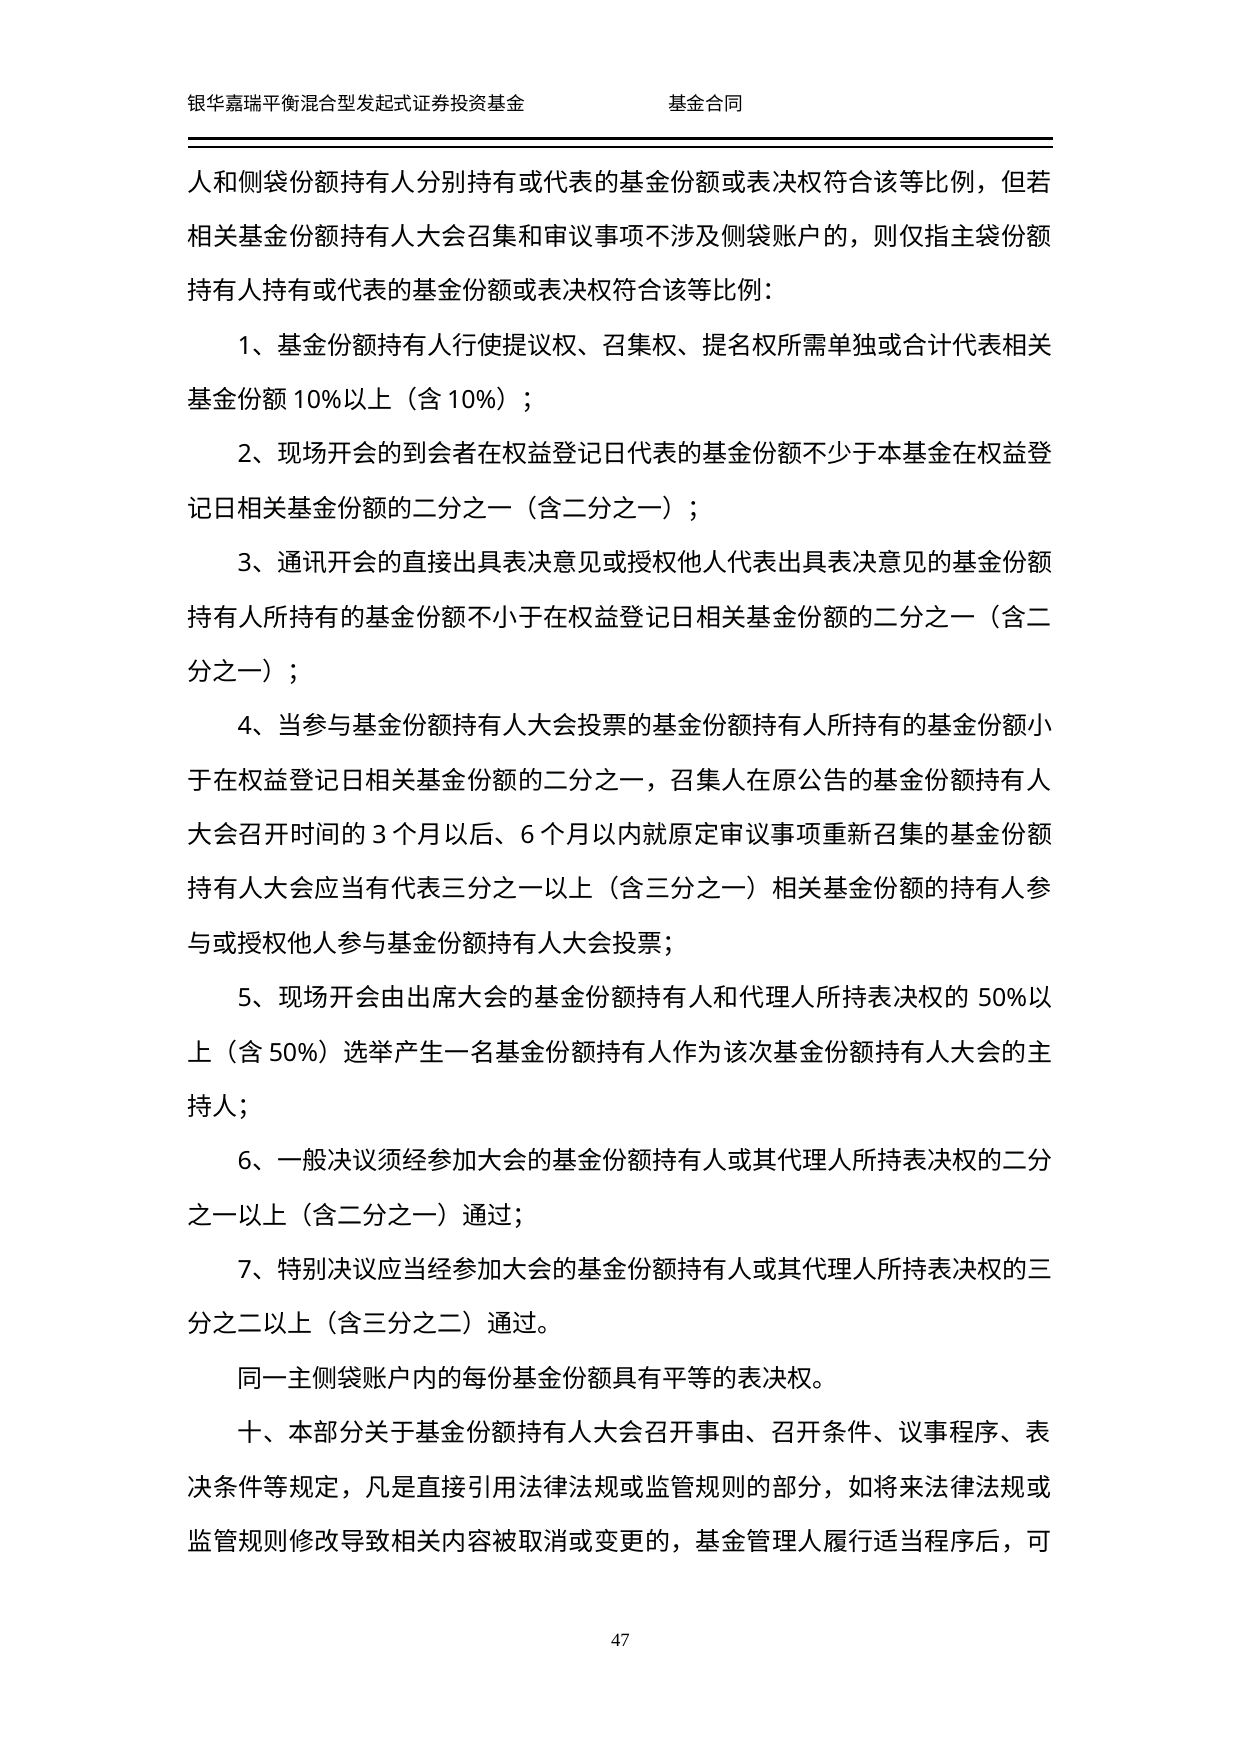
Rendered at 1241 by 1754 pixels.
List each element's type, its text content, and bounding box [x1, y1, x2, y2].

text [187, 1413, 1053, 1558]
text 4、当参与基金份额持有人大会投票的基金份额持有人所持有的基金份额小于在权益登记日相关基金份额的二分之一，召集人在原公告的基金份额持有人大会召开时间的3个月以后、6个月以内就原定审议事项重新召集的基金份额持有人大会应当有代表三分之一以上（含三分之一）相关基金份额的持有人参与或授权他人参与基金份额持有人大会投票； [187, 706, 1053, 959]
text 6、一般决议须经参加大会的基金份额持有人或其代理人所持表决权的二分之一以上（含二分之一）通过； [187, 1141, 1053, 1231]
text 同一主侧袋账户内的每份基金份额具有平等的表决权。 [187, 1358, 1053, 1394]
text 2、现场开会的到会者在权益登记日代表的基金份额不少于本基金在权益登记日相关基金份额的二分之一（含二分之一）； [187, 434, 1053, 524]
text 5、现场开会由出席大会的基金份额持有人和代理人所持表决权的50%以上（含50%）选举产生一名基金份额持有人作为该次基金份额持有人大会的主持人； [187, 978, 1053, 1123]
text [187, 162, 1053, 307]
text 3、通讯开会的直接出具表决意见或授权他人代表出具表决意见的基金份额持有人所持有的基金份额不小于在权益登记日相关基金份额的二分之一（含二分之一）； [187, 543, 1053, 688]
text 7、特别决议应当经参加大会的基金份额持有人或其代理人所持表决权的三分之二以上（含三分之二）通过。 [187, 1249, 1053, 1340]
text 1、基金份额持有人行使提议权、召集权、提名权所需单独或合计代表相关基金份额10%以上（含10%）； [187, 325, 1053, 416]
